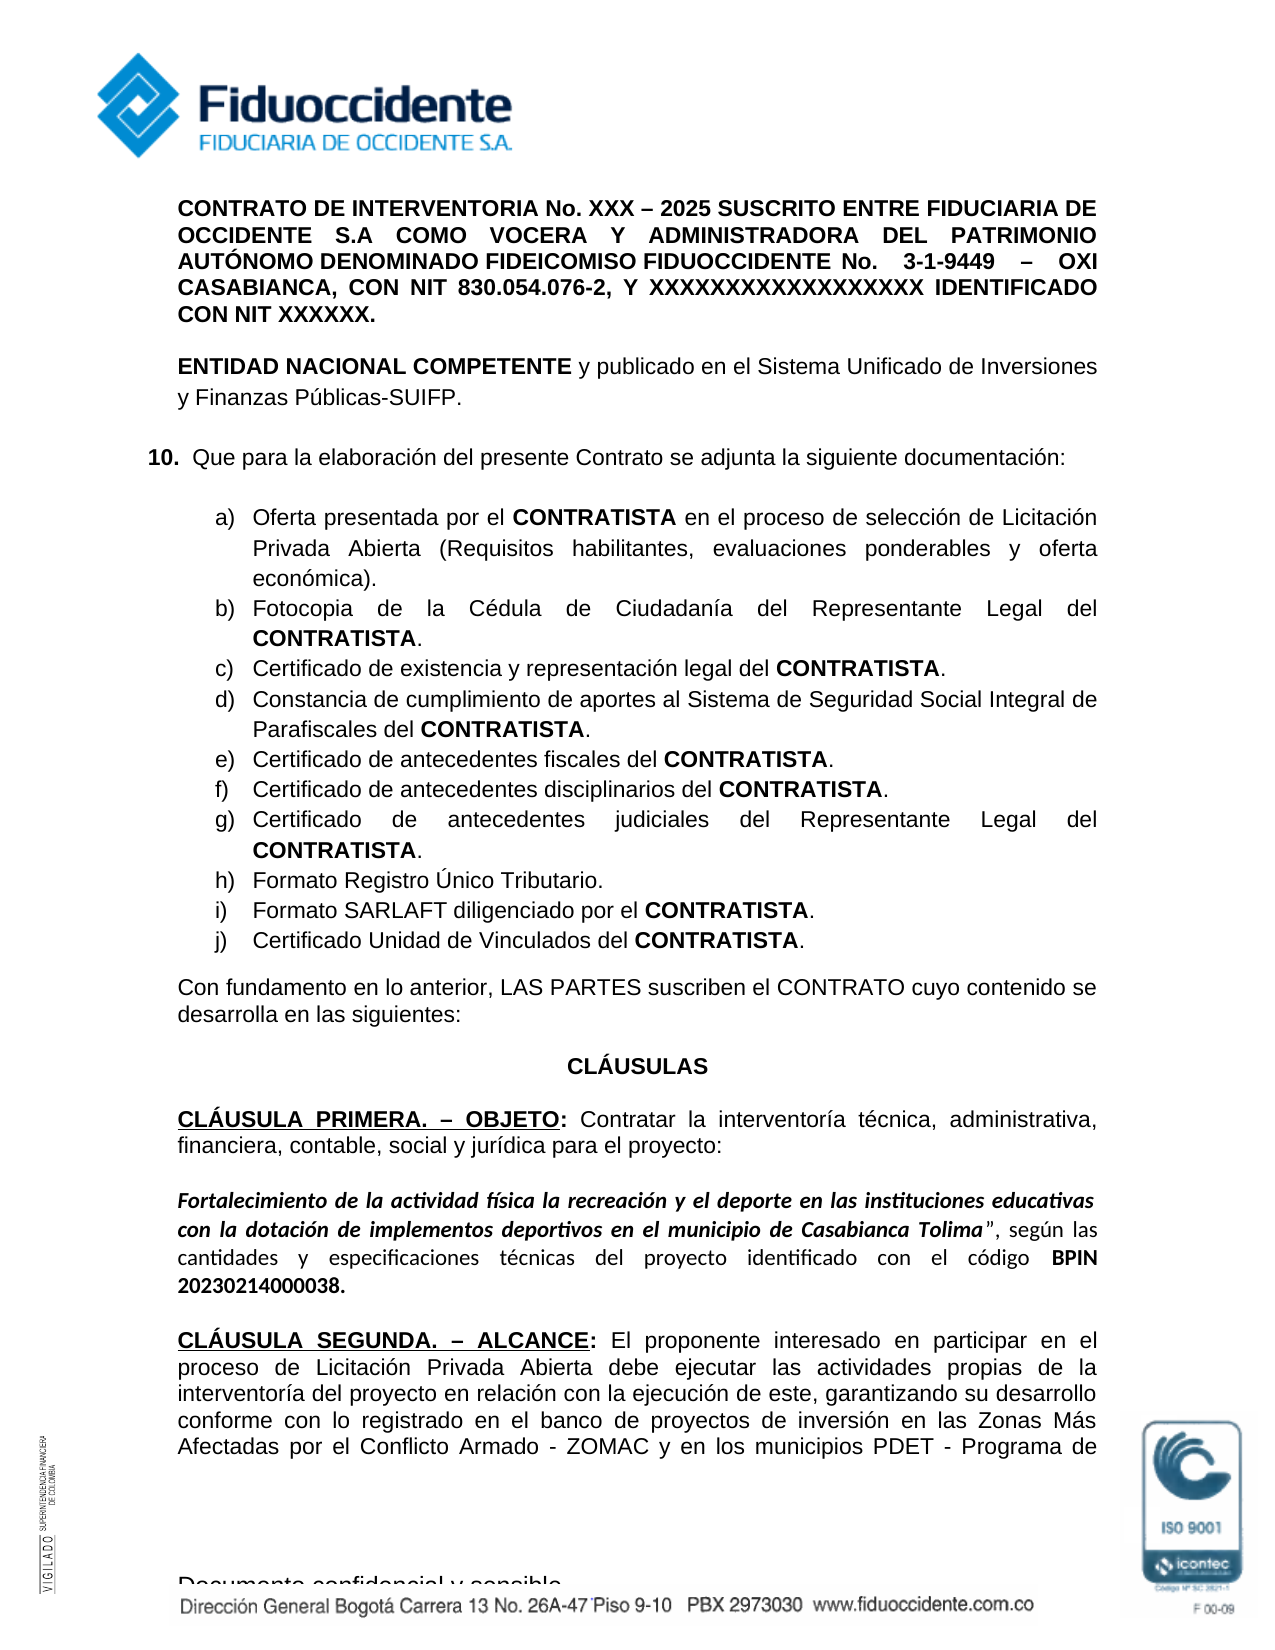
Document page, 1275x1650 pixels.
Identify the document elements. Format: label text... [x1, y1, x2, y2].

picture [1120, 1411, 1258, 1618]
list Certificado de existencia y representación legal del CONTRATISTA. [215, 655, 1098, 682]
list Certificado de antecedentes judiciales del Representante Legal del CONTRATISTA. [215, 806, 1098, 863]
list Certificado de antecedentes disciplinarios del CONTRATISTA. [215, 776, 1098, 803]
list Certificado de antecedentes fiscales del CONTRATISTA. [215, 746, 1098, 772]
list Certificado Unidad de Vinculados del CONTRATISTA. [215, 927, 1098, 954]
list Fotocopia de la Cédula de Ciudadanía del Representante Legal del CONTRATISTA. [215, 595, 1098, 652]
text CLÁUSULA PRIMERA. – OBJETO: Contratar la interventoría técnica, administrativa, financiera, contable, social y jurídica para el proyecto: [177, 1106, 1098, 1159]
list Formato Registro Único Tributario. [215, 867, 1098, 893]
list Oferta presentada por el CONTRATISTA en el proceso de selección de Licitación Privada Abierta (Requisitos habilitantes, evaluaciones ponderables y oferta económica). [215, 504, 1098, 591]
picture [169, 1584, 1038, 1626]
text CLÁUSULAS [177, 1053, 1098, 1079]
picture [88, 29, 552, 196]
text Con fundamento en lo anterior, LAS PARTES suscriben el CONTRATO cuyo contenido se desarrolla en las siguientes: [177, 974, 1098, 1027]
list Formato SARLAFT diligenciado por el CONTRATISTA. [215, 897, 1098, 923]
list Que para la elaboración del presente Contrato se adjunta la siguiente documentación: [148, 444, 1098, 470]
picture [39, 1436, 55, 1594]
list Constancia de cumplimiento de aportes al Sistema de Seguridad Social Integral de Parafiscales del CONTRATISTA. [215, 686, 1098, 742]
text Fortalecimiento de la actividad física la recreación y el deporte en las instituciones educativas con la dotación de implementos deportivos en el municipio de Casabianca Tolima”, según las cantidades y especificaciones técnicas del proyecto identificado con el código BPIN 20230214000038. [177, 1187, 1098, 1299]
